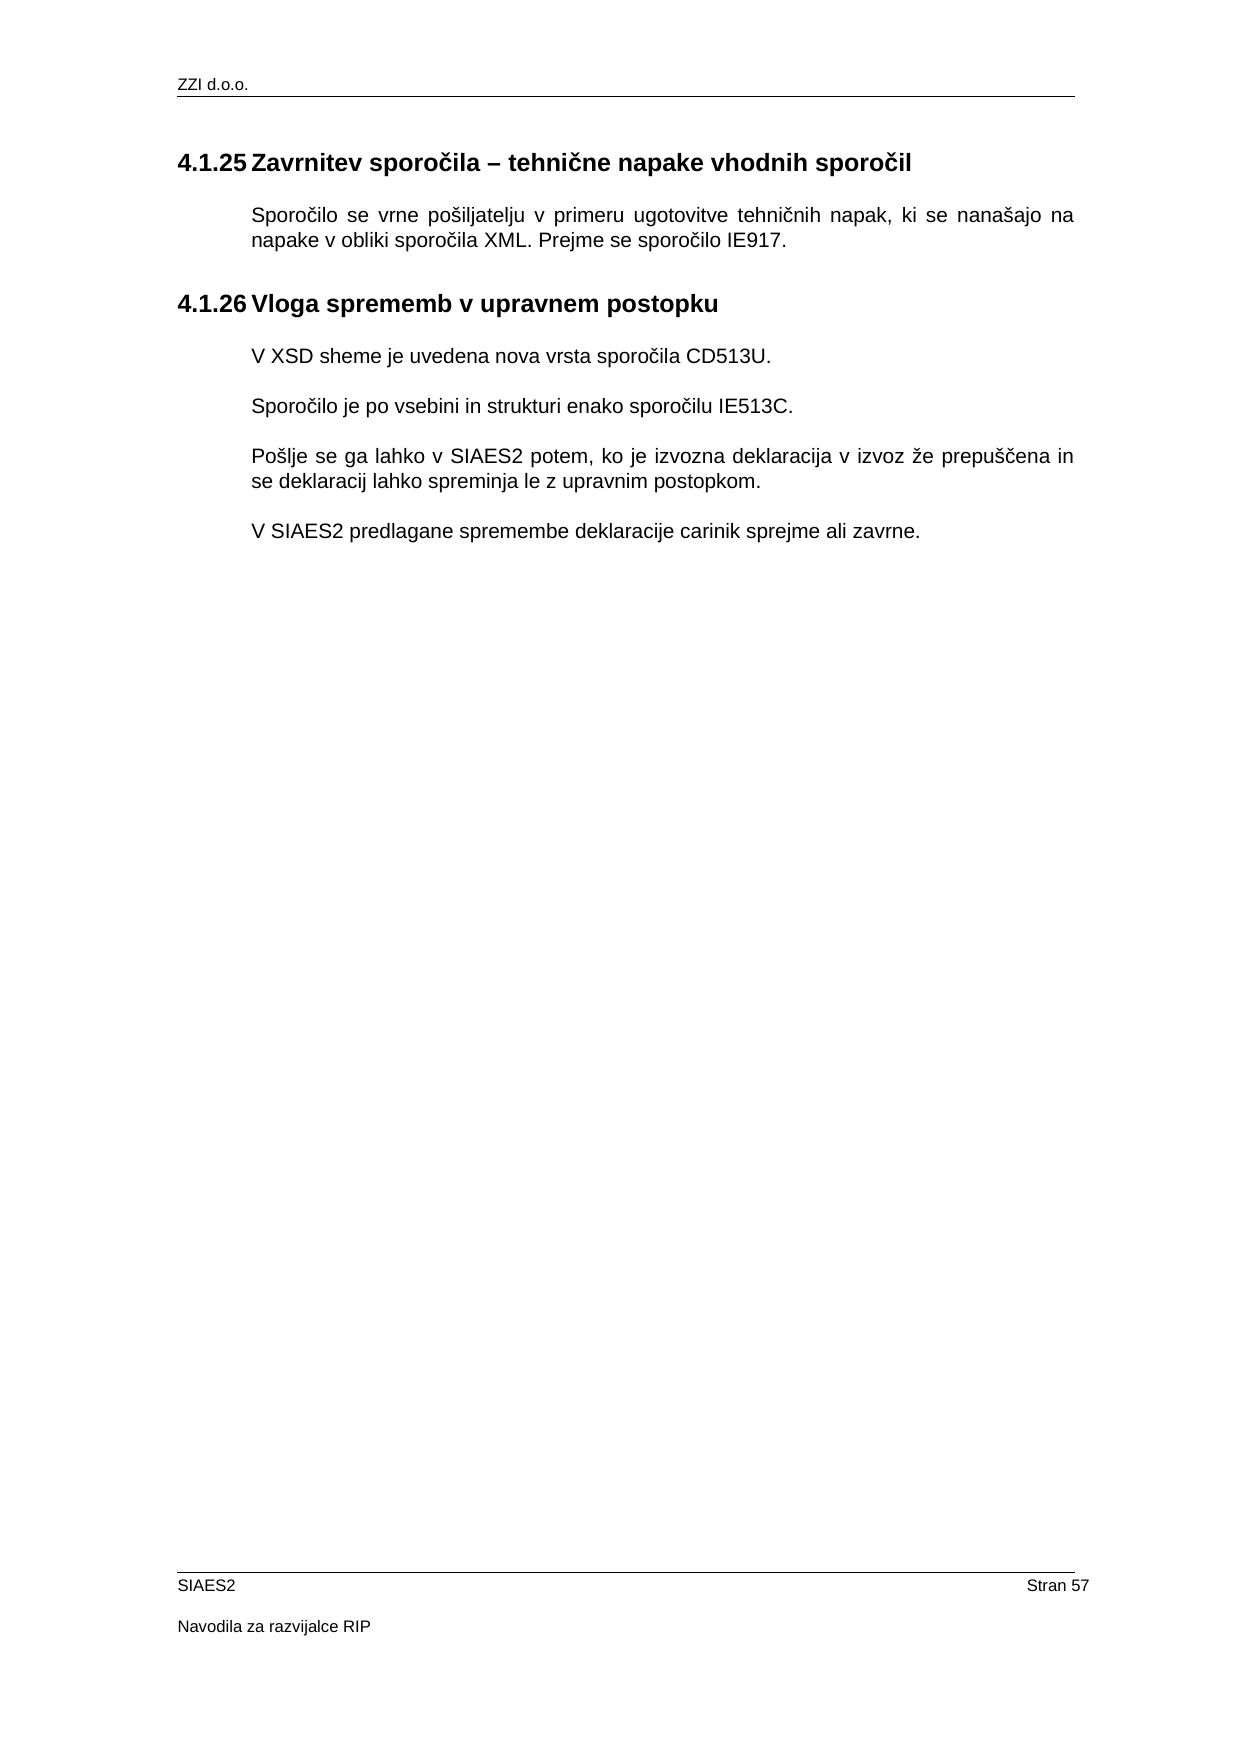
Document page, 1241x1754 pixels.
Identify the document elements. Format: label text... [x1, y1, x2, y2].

text V XSD sheme je uvedena nova vrsta sporočila CD513U. [251, 343, 1075, 368]
subtitle Zavrnitev sporočila – tehnične napake vhodnih sporočil [177, 148, 1075, 176]
subtitle Vloga sprememb v upravnem postopku [177, 289, 1075, 318]
text Pošlje se ga lahko v SIAES2 potem, ko je izvozna deklaracija v izvoz že prepuščena in se deklaracij lahko spreminja le z upravnim postopkom. [251, 443, 1075, 493]
text V SIAES2 predlagane spremembe deklaracije carinik sprejme ali zavrne. [251, 518, 1075, 543]
text Sporočilo je po vsebini in strukturi enako sporočilu IE513C. [251, 393, 1075, 418]
text Sporočilo se vrne pošiljatelju v primeru ugotovitve tehničnih napak, ki se nanašajo na napake v obliki sporočila XML. Prejme se sporočilo IE917. [251, 201, 1075, 251]
